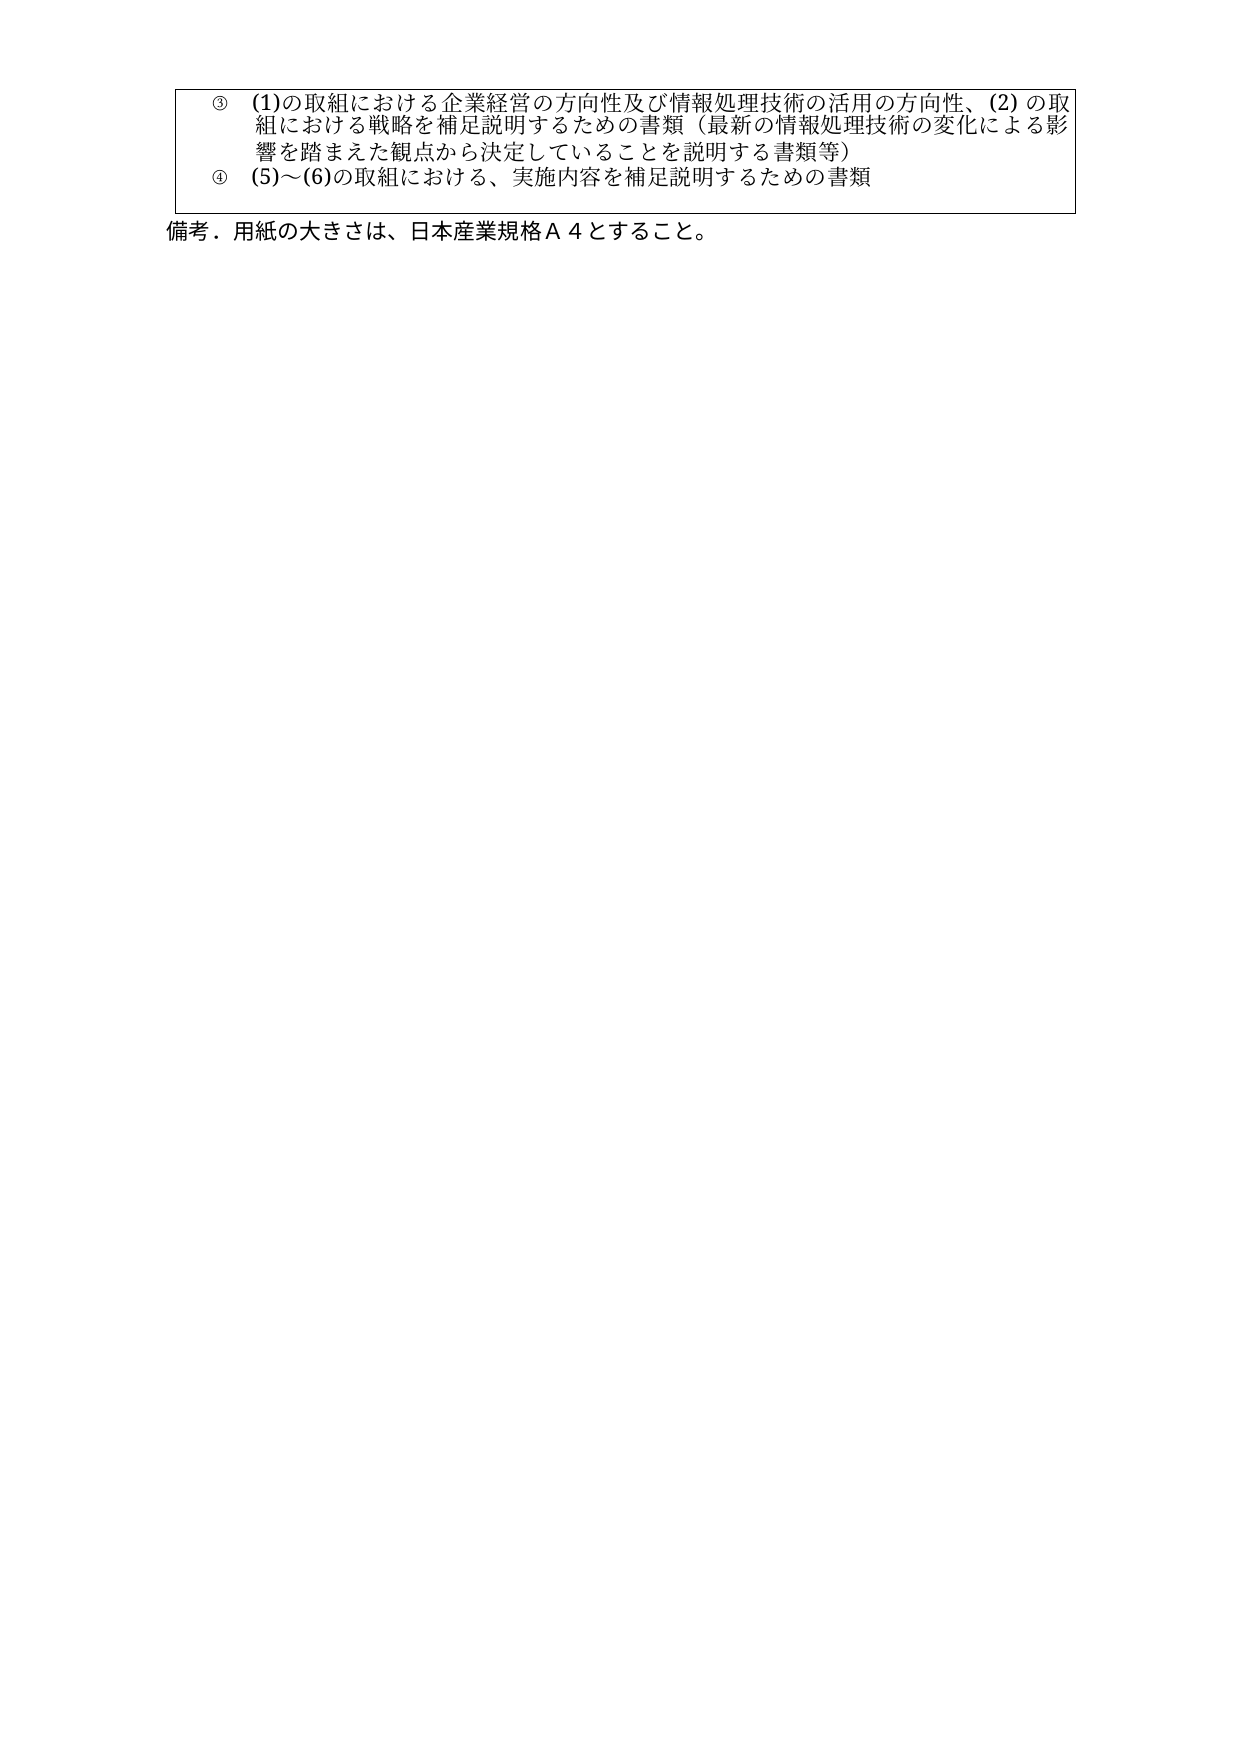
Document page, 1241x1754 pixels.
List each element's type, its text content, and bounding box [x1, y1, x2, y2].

text 備考．用紙の大きさは、日本産業規格Ａ４とすること。 [167, 214, 1070, 246]
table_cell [176, 90, 1075, 213]
